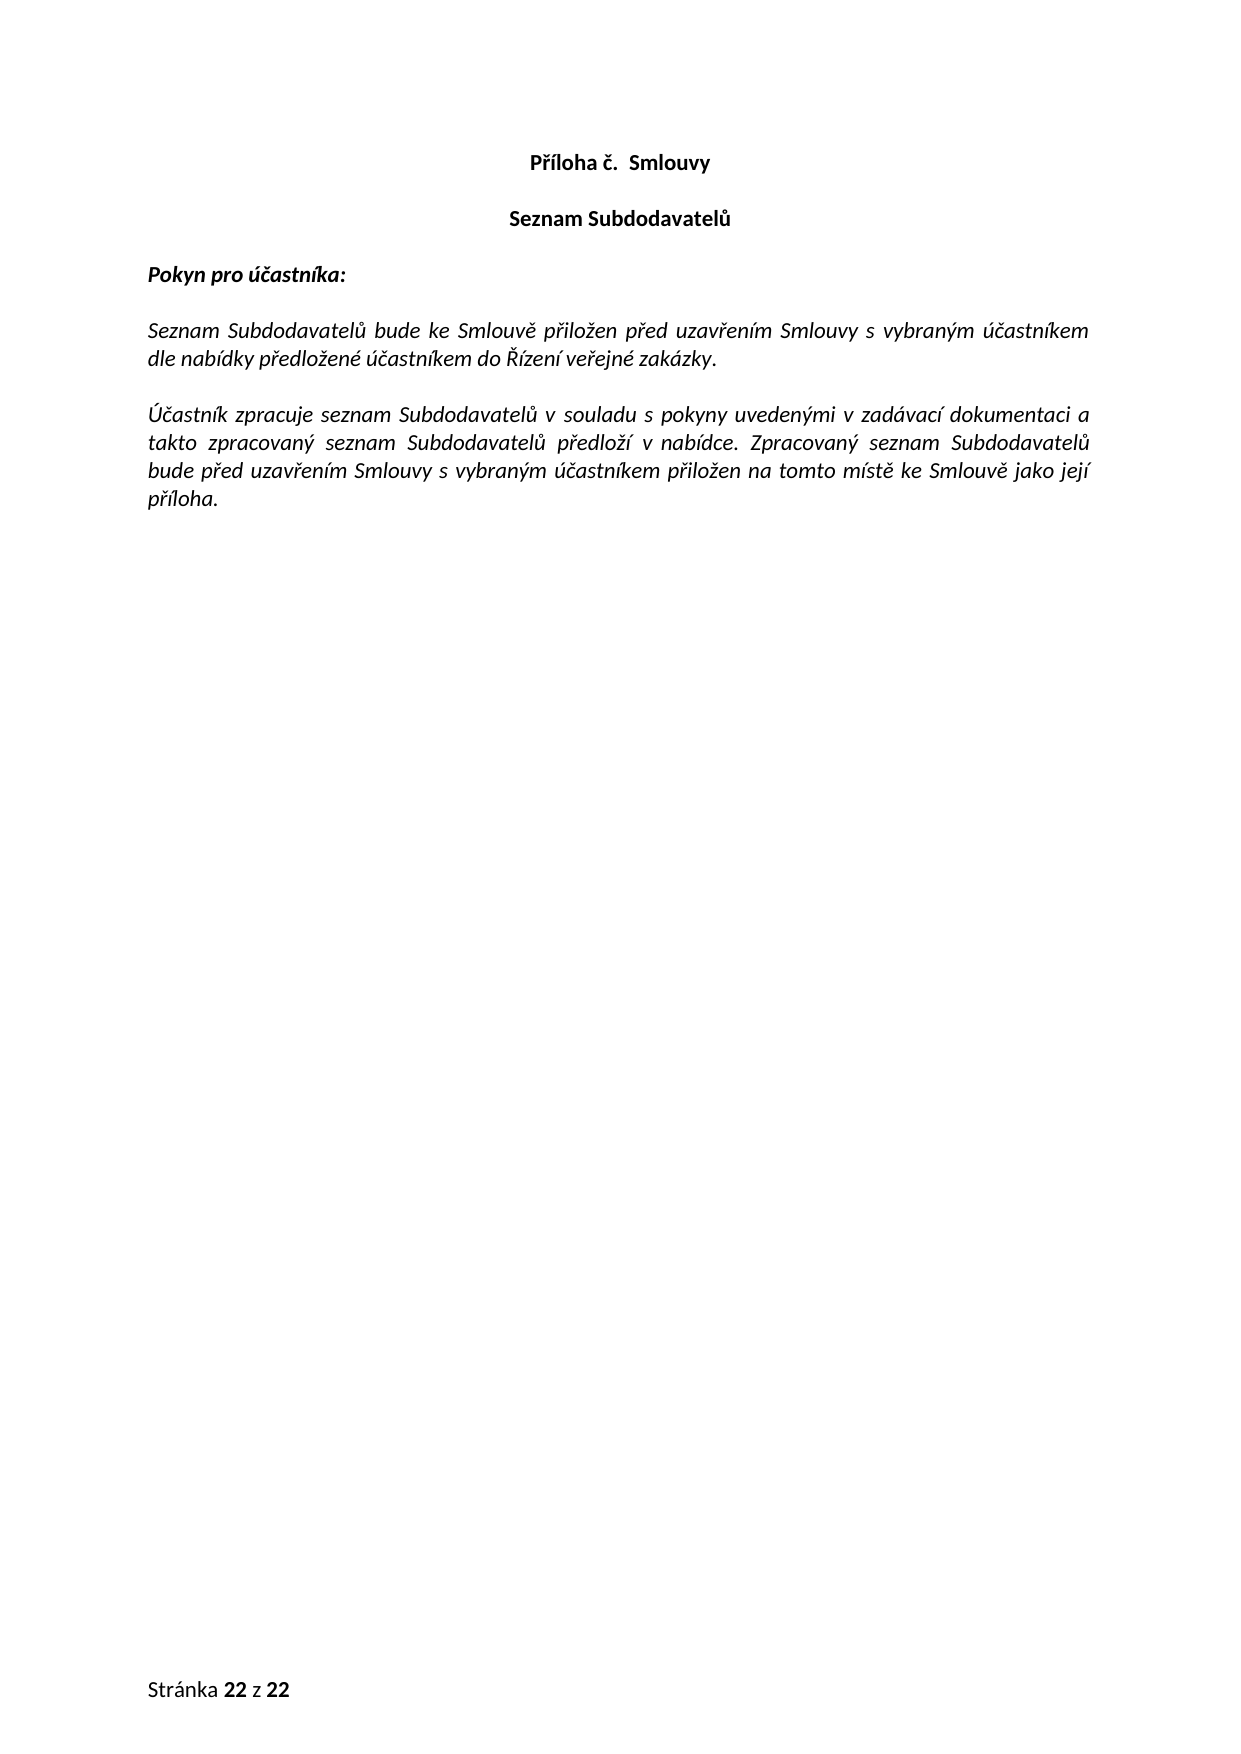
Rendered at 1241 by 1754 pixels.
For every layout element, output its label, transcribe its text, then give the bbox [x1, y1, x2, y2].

text Příloha č. 3 Smlouvy [148, 148, 1092, 176]
text Účastník zpracuje seznam Subdodavatelů v souladu s pokyny uvedenými v zadávací dokumentaci a takto zpracovaný seznam Subdodavatelů předloží v nabídce. Zpracovaný seznam Subdodavatelů bude před uzavřením Smlouvy s vybraným účastníkem přiložen na tomto místě ke Smlouvě jako její příloha. [148, 400, 1092, 512]
text Seznam Subdodavatelů bude ke Smlouvě přiložen před uzavřením Smlouvy s vybraným účastníkem dle nabídky předložené účastníkem do Řízení veřejné zakázky. [148, 316, 1092, 372]
text Seznam Subdodavatelů [148, 204, 1092, 232]
text Pokyn pro účastníka: [148, 260, 1092, 288]
